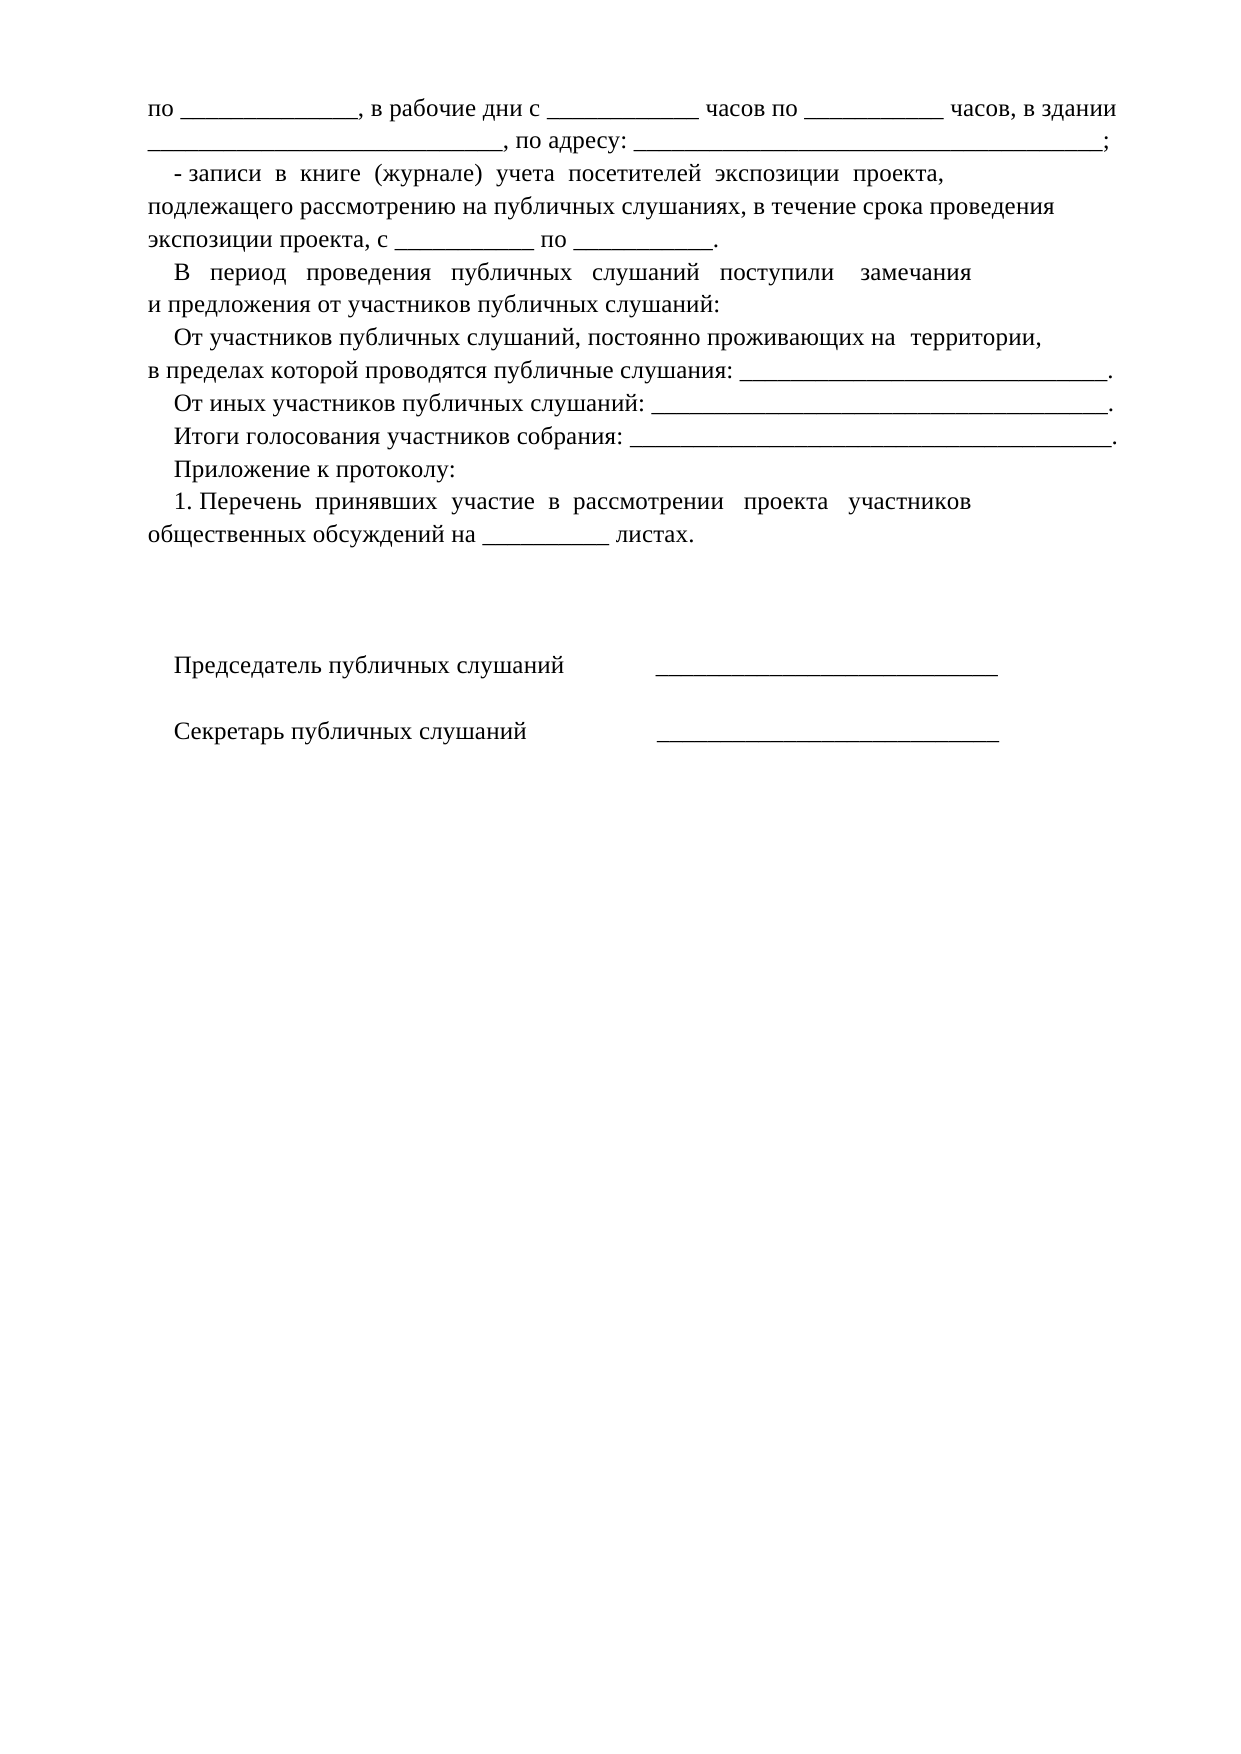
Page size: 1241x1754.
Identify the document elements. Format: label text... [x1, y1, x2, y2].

text и предложения от участников публичных слушаний: [148, 286, 1152, 318]
text Итоги голосования участников собрания: ______________________________________. [148, 417, 1152, 449]
text В период проведения публичных слушаний поступили замечания [148, 253, 1152, 286]
text От иных участников публичных слушаний: ____________________________________. [148, 384, 1152, 417]
text по ______________, в рабочие дни с ____________ часов по ___________ часов, в здании [148, 89, 1152, 121]
text ____________________________, по адресу: _____________________________________; [148, 121, 1152, 154]
text экспозиции проекта, с ___________ по ___________. [148, 220, 1152, 253]
text Секретарь публичных слушаний ___________________________ [148, 679, 1152, 745]
text От участников публичных слушаний, постоянно проживающих на территории, [148, 318, 1152, 351]
text общественных обсуждений на __________ листах. [148, 515, 1152, 548]
text подлежащего рассмотрению на публичных слушаниях, в течение срока проведения [148, 187, 1152, 220]
text в пределах которой проводятся публичные слушания: _____________________________. [148, 351, 1152, 384]
text Председатель публичных слушаний ___________________________ [148, 614, 1152, 679]
text 1. Перечень принявших участие в рассмотрении проекта участников [148, 482, 1152, 515]
text Приложение к протоколу: [148, 449, 1152, 482]
text - записи в книге (журнале) учета посетителей экспозиции проекта, [148, 154, 1152, 187]
